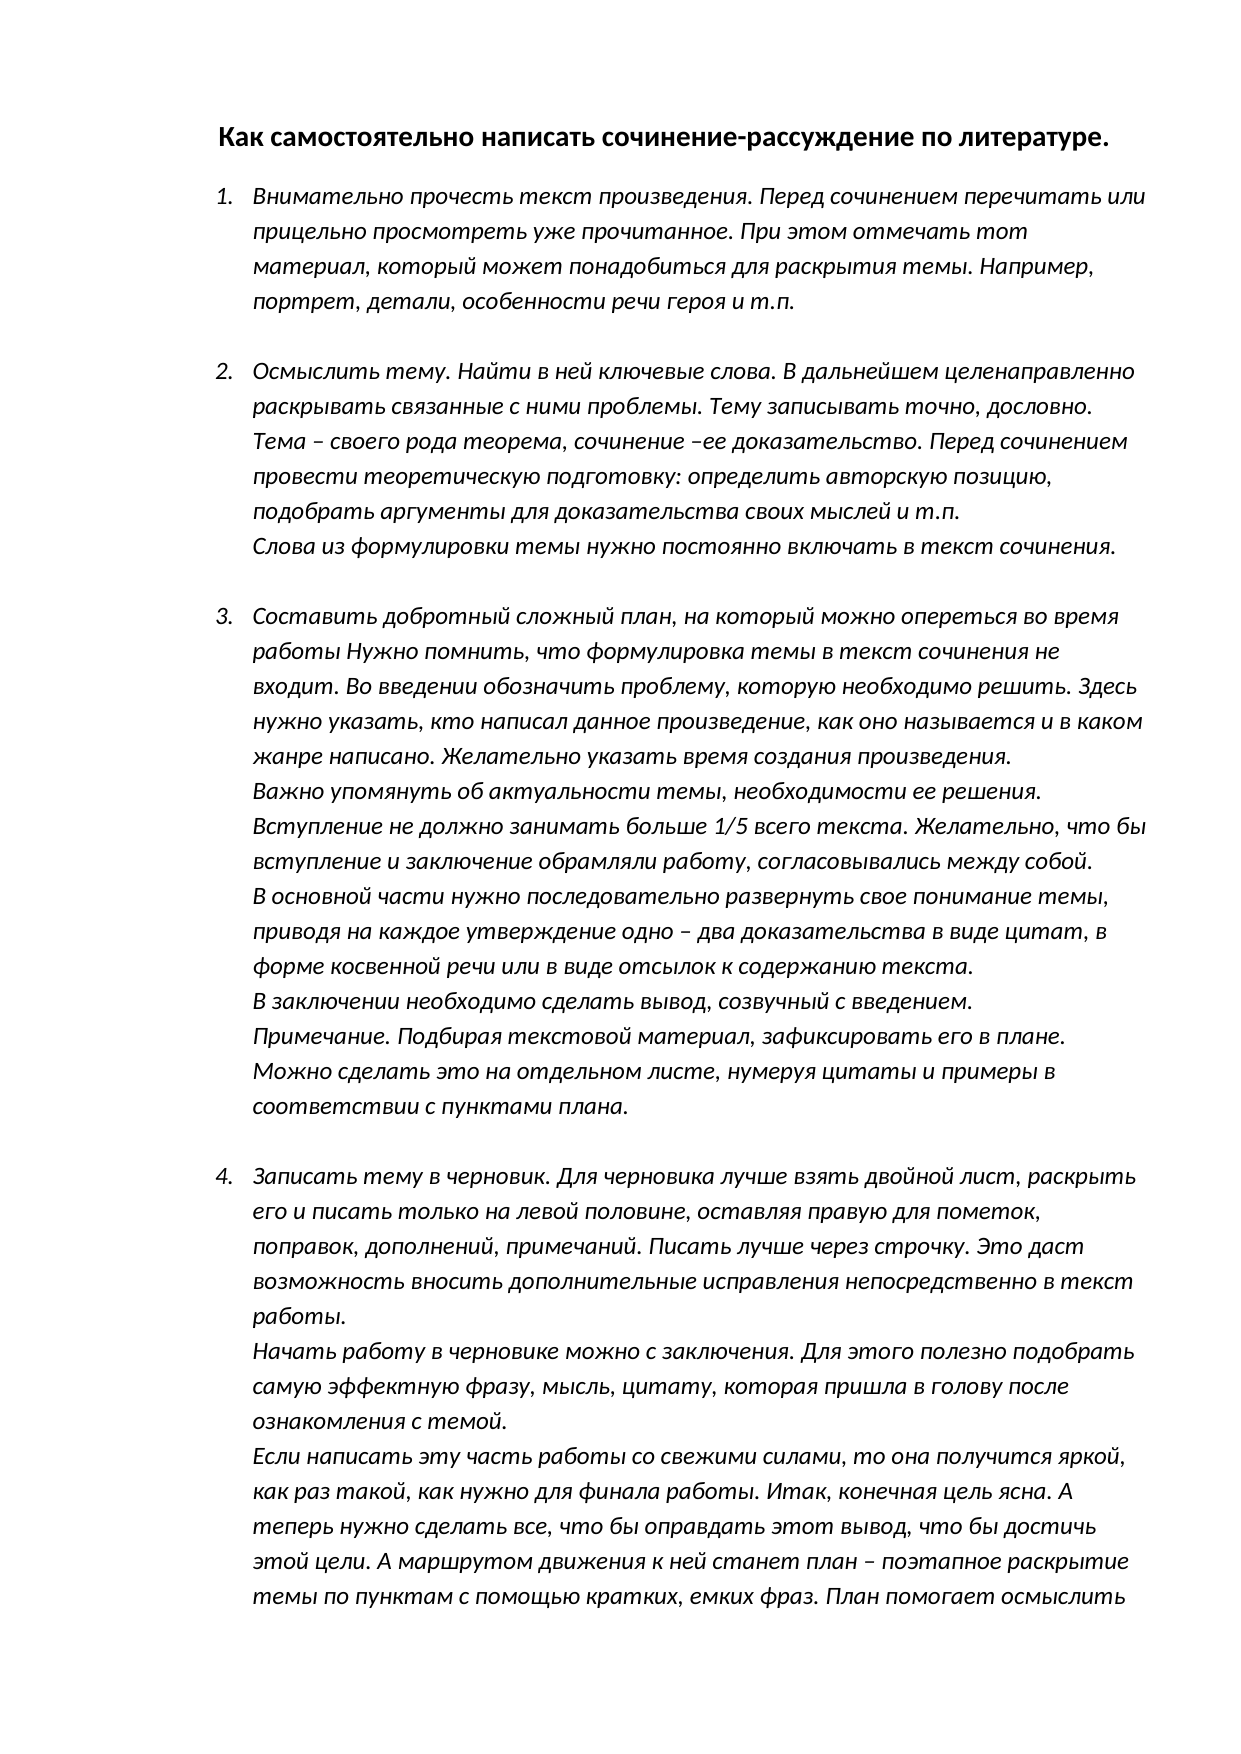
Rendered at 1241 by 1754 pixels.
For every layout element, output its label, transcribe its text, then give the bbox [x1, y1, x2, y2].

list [252, 1440, 1152, 1610]
list В заключении необходимо сделать вывод, созвучный с введением. [252, 985, 1152, 1015]
list В основной части нужно последовательно развернуть свое понимание темы, приводя на каждое утверждение одно – два доказательства в виде цитат, в форме косвенной речи или в виде отсылок к содержанию текста. [252, 880, 1152, 980]
list Слова из формулировки темы нужно постоянно включать в текст сочинения. [252, 530, 1152, 560]
list Осмыслить тему. Найти в ней ключевые слова. В дальнейшем целенаправленно раскрывать связанные с ними проблемы. Тему записывать точно, дословно. Тема – своего рода теорема, сочинение –ее доказательство. Перед сочинением провести теоретическую подготовку: определить авторскую позицию, подобрать аргументы для доказательства своих мыслей и т.п. [215, 355, 1152, 525]
list Составить добротный сложный план, на который можно опереться во время работы Нужно помнить, что формулировка темы в текст сочинения не входит. Во введении обозначить проблему, которую необходимо решить. Здесь нужно указать, кто написал данное произведение, как оно называется и в каком жанре написано. Желательно указать время создания произведения. [215, 600, 1152, 770]
list Внимательно прочесть текст произведения. Перед сочинением перечитать или прицельно просмотреть уже прочитанное. При этом отмечать тот материал, который может понадобиться для раскрытия темы. Например, портрет, детали, особенности речи героя и т.п. [215, 180, 1152, 315]
list Начать работу в черновике можно с заключения. Для этого полезно подобрать самую эффектную фразу, мысль, цитату, которая пришла в голову после ознакомления с темой. [252, 1335, 1152, 1435]
list Примечание. Подбирая текстовой материал, зафиксировать его в плане. Можно сделать это на отдельном листе, нумеруя цитаты и примеры в соответствии с пунктами плана. [252, 1020, 1152, 1120]
text Как самостоятельно написать сочинение-рассуждение по литературе. [177, 118, 1152, 154]
list Записать тему в черновик. Для черновика лучше взять двойной лист, раскрыть его и писать только на левой половине, оставляя правую для пометок, поправок, дополнений, примечаний. Писать лучше через строчку. Это даст возможность вносить дополнительные исправления непосредственно в текст работы. [215, 1160, 1152, 1330]
list Важно упомянуть об актуальности темы, необходимости ее решения. Вступление не должно занимать больше 1/5 всего текста. Желательно, что бы вступление и заключение обрамляли работу, согласовывались между собой. [252, 775, 1152, 875]
